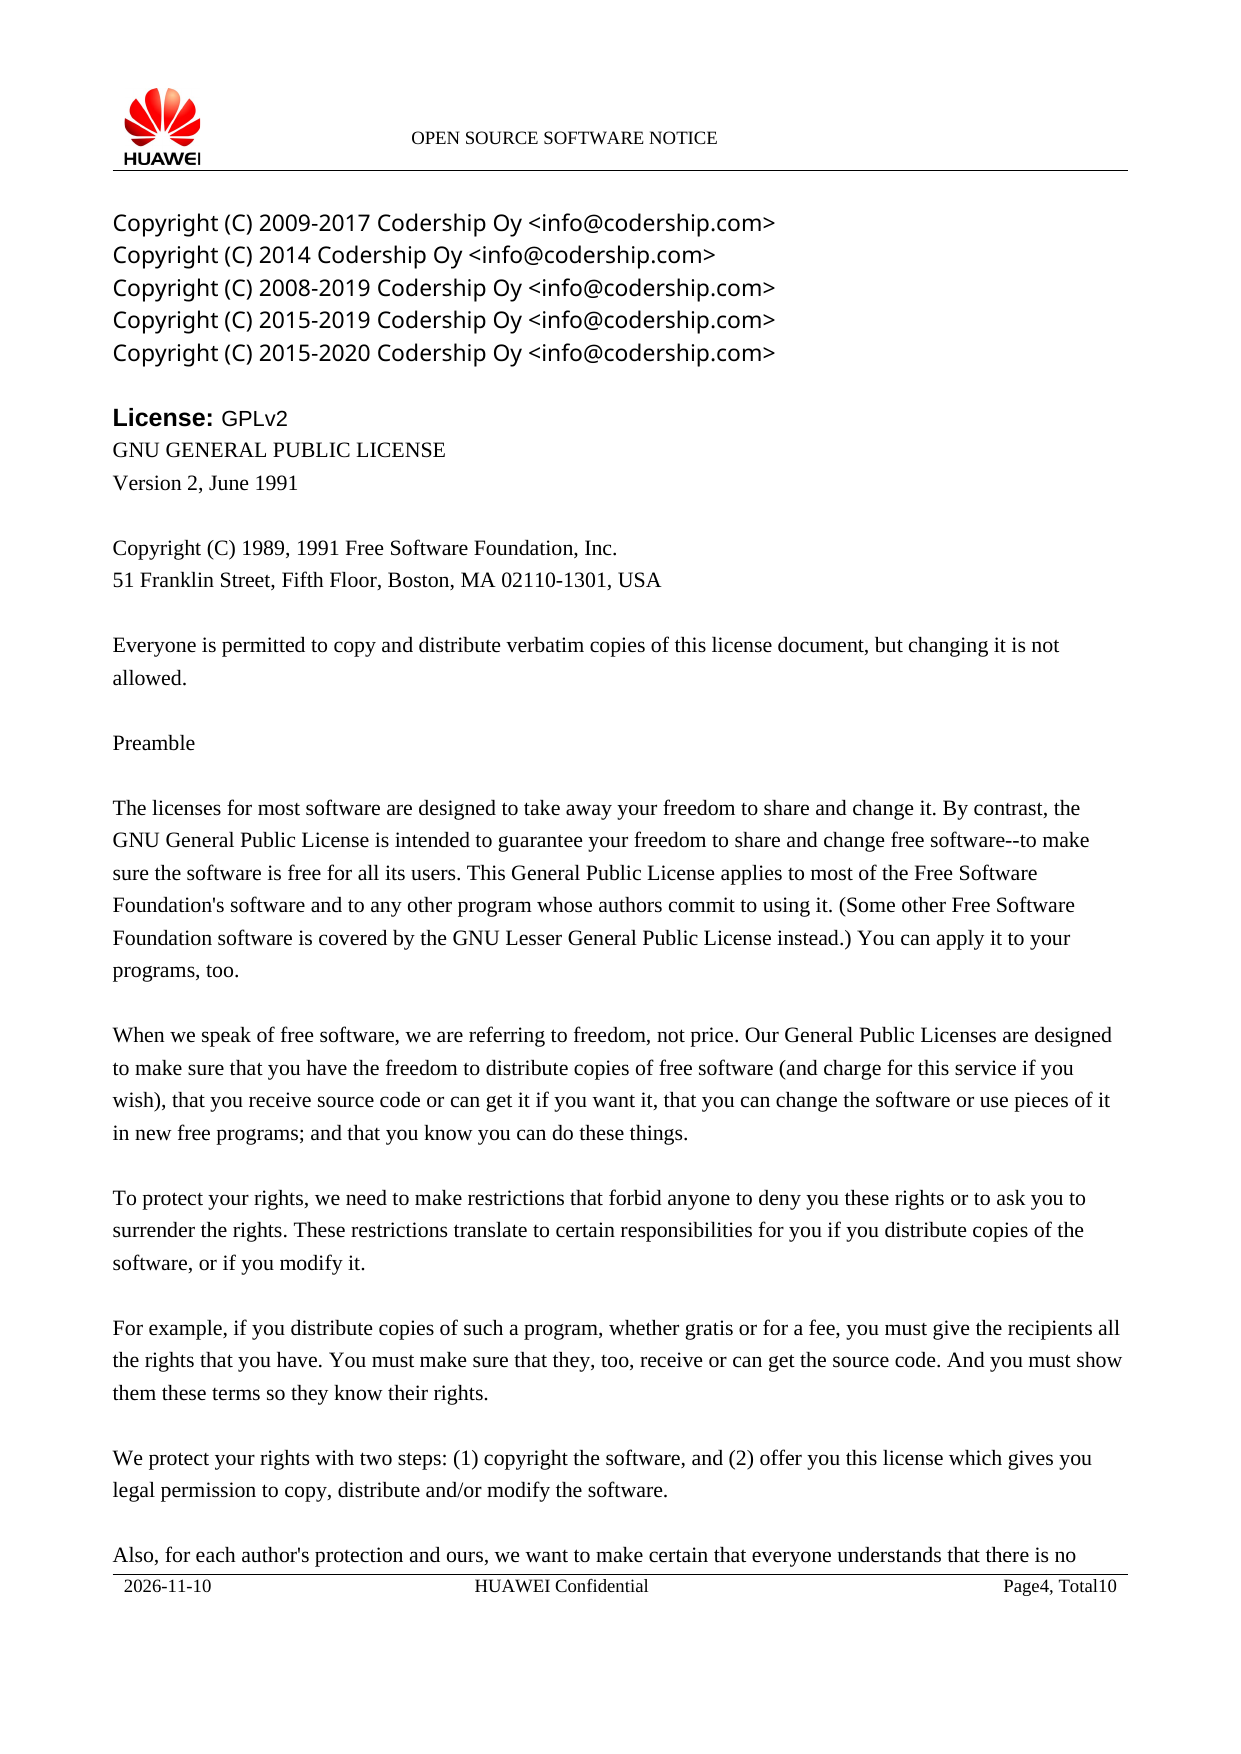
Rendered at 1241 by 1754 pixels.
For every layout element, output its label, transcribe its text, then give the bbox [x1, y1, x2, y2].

text License: GPLv2 [112, 401, 1128, 434]
picture [124, 88, 201, 165]
